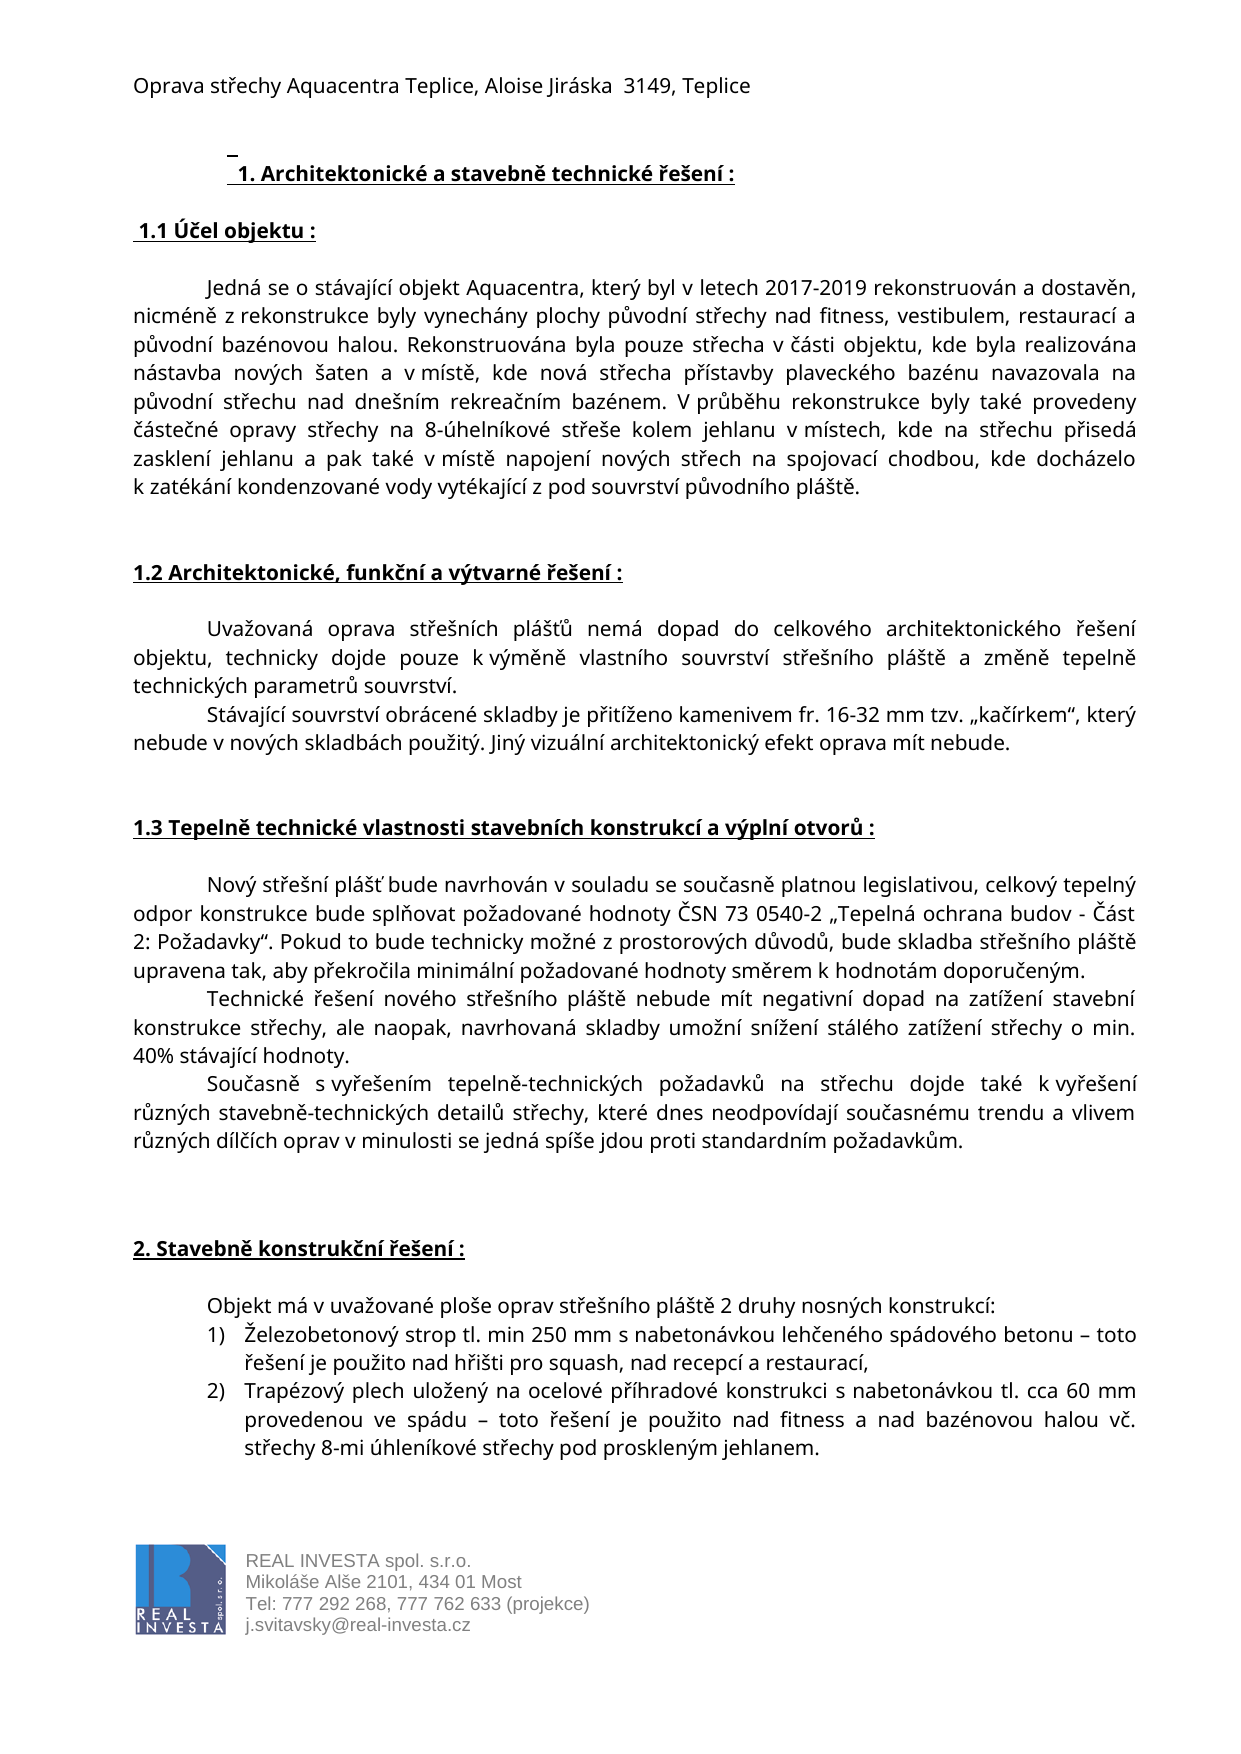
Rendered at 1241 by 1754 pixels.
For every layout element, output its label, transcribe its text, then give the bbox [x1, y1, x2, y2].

text 1.3 Tepelně technické vlastnosti stavebních konstrukcí a výplní otvorů : [133, 813, 1137, 842]
text Stávající souvrství obrácené skladby je přitíženo kamenivem fr. 16-32 mm tzv. „kačírkem“, který nebude v nových skladbách použitý. Jiný vizuální architektonický efekt oprava mít nebude. [133, 700, 1137, 757]
list Trapézový plech uložený na ocelové příhradové konstrukci s nabetonávkou tl. cca 60 mm provedenou ve spádu – toto řešení je použito nad fitness a nad bazénovou halou vč. střechy 8-mi úhleníkové střechy pod proskleným jehlanem. [207, 1377, 1137, 1462]
text Nový střešní plášť bude navrhován v souladu se současně platnou legislativou, celkový tepelný odpor konstrukce bude splňovat požadované hodnoty ČSN 73 0540-2 „Tepelná ochrana budov - Část 2: Požadavky“. Pokud to bude technicky možné z prostorových důvodů, bude skladba střešního pláště upravena tak, aby překročila minimální požadované hodnoty směrem k hodnotám doporučeným. [133, 870, 1137, 984]
text Uvažovaná oprava střešních plášťů nemá dopad do celkového architektonického řešení objektu, technicky dojde pouze k výměně vlastního souvrství střešního pláště a změně tepelně technických parametrů souvrství. [133, 614, 1137, 700]
text Technické řešení nového střešního pláště nebude mít negativní dopad na zatížení stavební konstrukce střechy, ale naopak, navrhovaná skladby umožní snížení stálého zatížení střechy o min. 40% stávající hodnoty. [133, 984, 1137, 1069]
text Současně s vyřešením tepelně-technických požadavků na střechu dojde také k vyřešení různých stavebně-technických detailů střechy, které dnes neodpovídají současnému trendu a vlivem různých dílčích oprav v minulosti se jedná spíše jdou proti standardním požadavkům. [133, 1069, 1137, 1155]
text 1.2 Architektonické, funkční a výtvarné řešení : [133, 558, 1137, 586]
text 2. Stavebně konstrukční řešení : [133, 1234, 1137, 1263]
text Jedná se o stávající objekt Aquacentra, který byl v letech 2017-2019 rekonstruován a dostavěn, nicméně z rekonstrukce byly vynechány plochy původní střechy nad fitness, vestibulem, restaurací a původní bazénovou halou. Rekonstruována byla pouze střecha v části objektu, kde byla realizována nástavba nových šaten a v místě, kde nová střecha přístavby plaveckého bazénu navazovala na původní střechu nad dnešním rekreačním bazénem. V průběhu rekonstrukce byly také provedeny částečné opravy střechy na 8-úhelníkové střeše kolem jehlanu v místech, kde na střechu přisedá zasklení jehlanu a pak také v místě napojení nových střech na spojovací chodbou, kde docházelo k zatékání kondenzované vody vytékající z pod souvrství původního pláště. [133, 273, 1137, 501]
list Železobetonový strop tl. min 250 mm s nabetonávkou lehčeného spádového betonu – toto řešení je použito nad hřišti pro squash, nad recepcí a restaurací, [207, 1320, 1137, 1377]
picture [133, 1542, 227, 1636]
text 1.1 Účel objektu : [133, 216, 1137, 245]
text Objekt má v uvažované ploše oprav střešního pláště 2 druhy nosných konstrukcí: [133, 1291, 1137, 1320]
text 1. Architektonické a stavebně technické řešení : [227, 159, 1137, 188]
